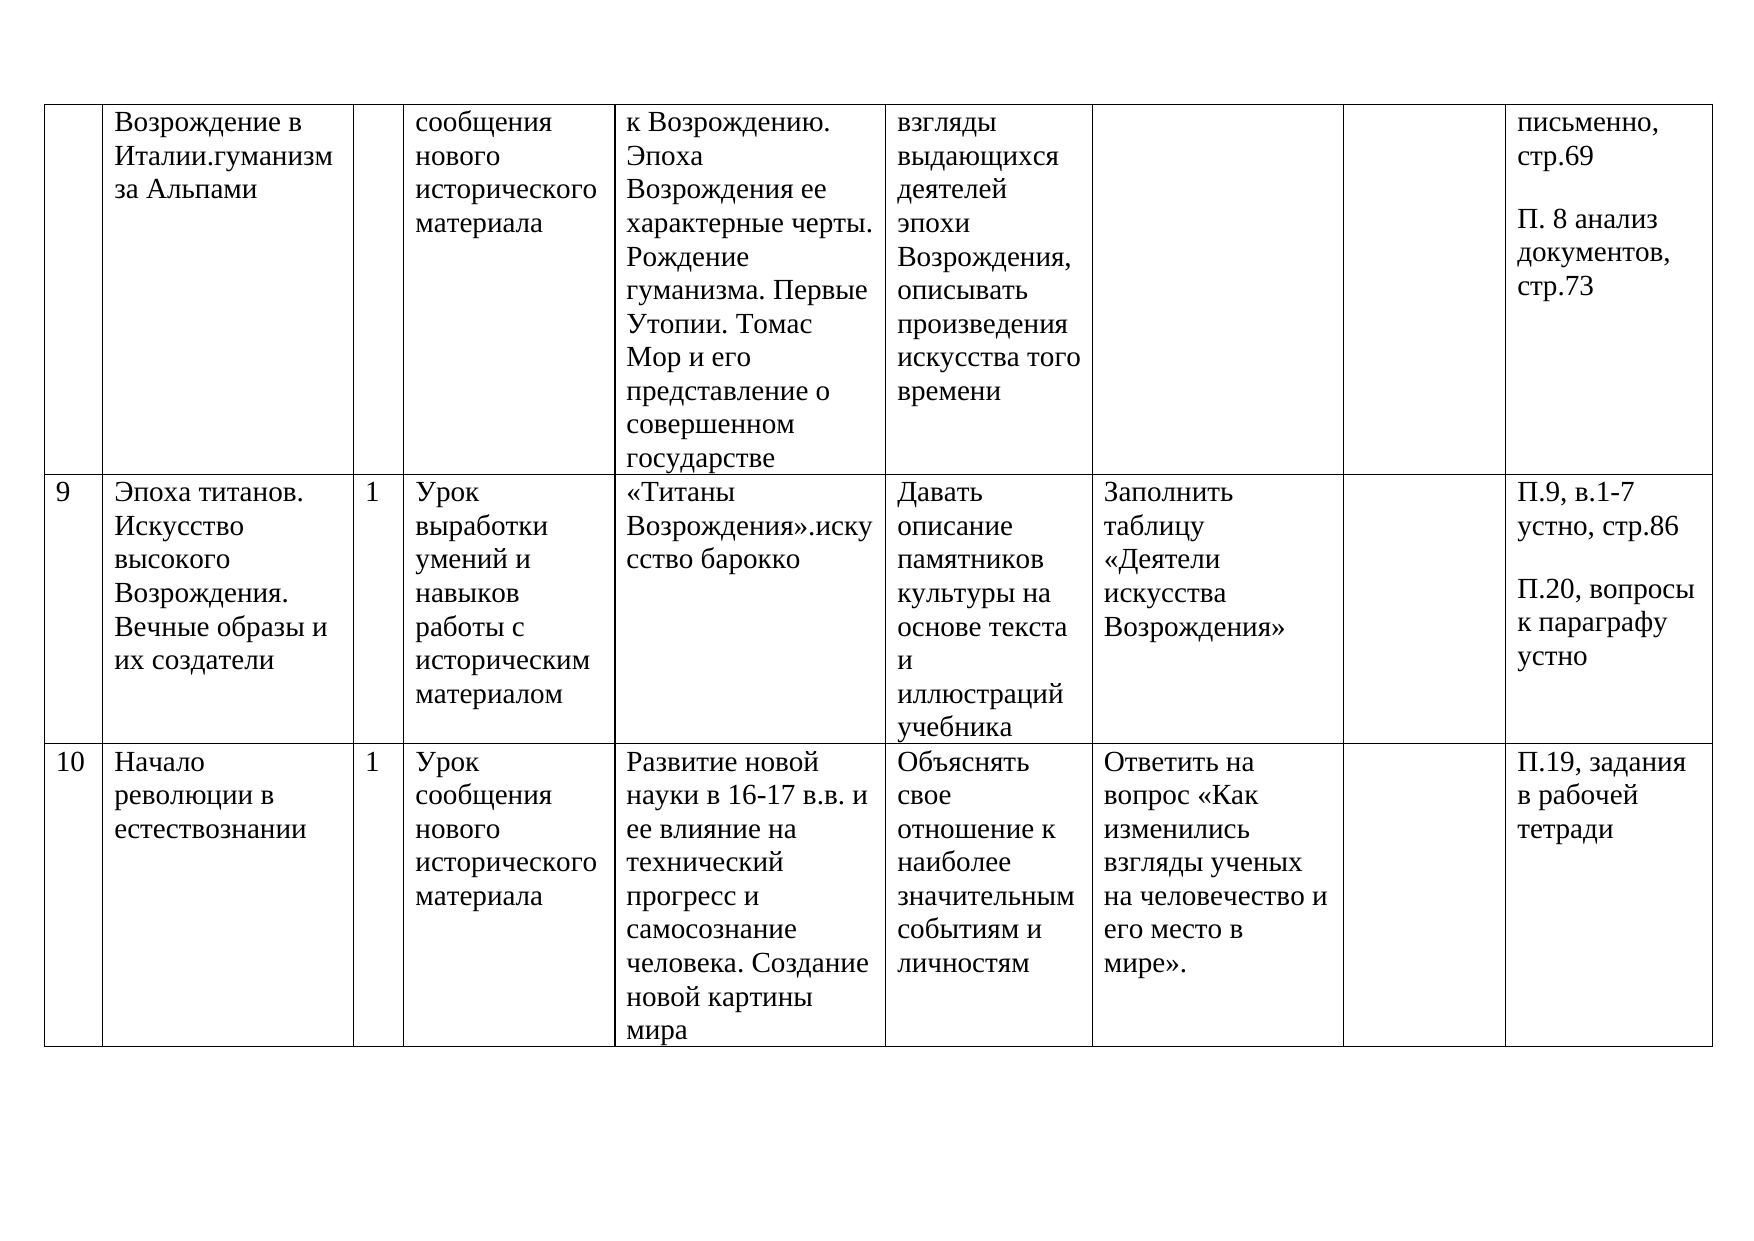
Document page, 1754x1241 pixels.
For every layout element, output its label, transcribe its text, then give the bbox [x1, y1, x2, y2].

table_cell 1 [354, 475, 403, 743]
table_cell Объяснять свое отношение к наиболее значительным событиям и личностям [886, 744, 1092, 1046]
table_cell 1 [354, 105, 403, 473]
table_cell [404, 105, 614, 473]
table_cell 9 [45, 475, 102, 743]
table_cell 10 [45, 744, 102, 1046]
table_cell [1344, 475, 1505, 743]
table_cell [886, 105, 1092, 473]
table_cell Давать описание памятников культуры на основе текста и иллюстраций учебника [886, 475, 1092, 743]
table_cell Начало революции в естествознании [103, 744, 353, 1046]
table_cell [1506, 105, 1712, 473]
table_cell Ответить на вопрос «Как изменились взгляды ученых на человечество и его место в мире». [1093, 744, 1343, 1046]
table_cell 1 [354, 744, 403, 1046]
table_cell Эпоха титанов. Искусство высокого Возрождения. Вечные образы и их создатели [103, 475, 353, 743]
table_cell П.19, задания в рабочей тетради [1506, 744, 1712, 1046]
table_cell Заполнить таблицу «Деятели искусства Возрождения» [1093, 475, 1343, 743]
table_cell [1344, 744, 1505, 1046]
table_cell [1093, 105, 1343, 473]
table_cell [616, 105, 885, 473]
table_cell «Титаны Возрождения».искусство барокко [616, 475, 885, 743]
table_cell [103, 105, 353, 473]
table_cell П.9, в.1-7 устно, стр.86 П.20, вопросы к параграфу устно [1506, 475, 1712, 743]
table_cell Развитие новой науки в 16-17 в.в. и ее влияние на технический прогресс и самосознание человека. Создание новой картины мира [616, 744, 885, 1046]
table_cell [1344, 105, 1505, 473]
table_cell 8 [45, 105, 102, 473]
table_cell Урок выработки умений и навыков работы с историческим материалом [404, 475, 614, 743]
table_cell Урок сообщения нового исторического материала [404, 744, 614, 1046]
